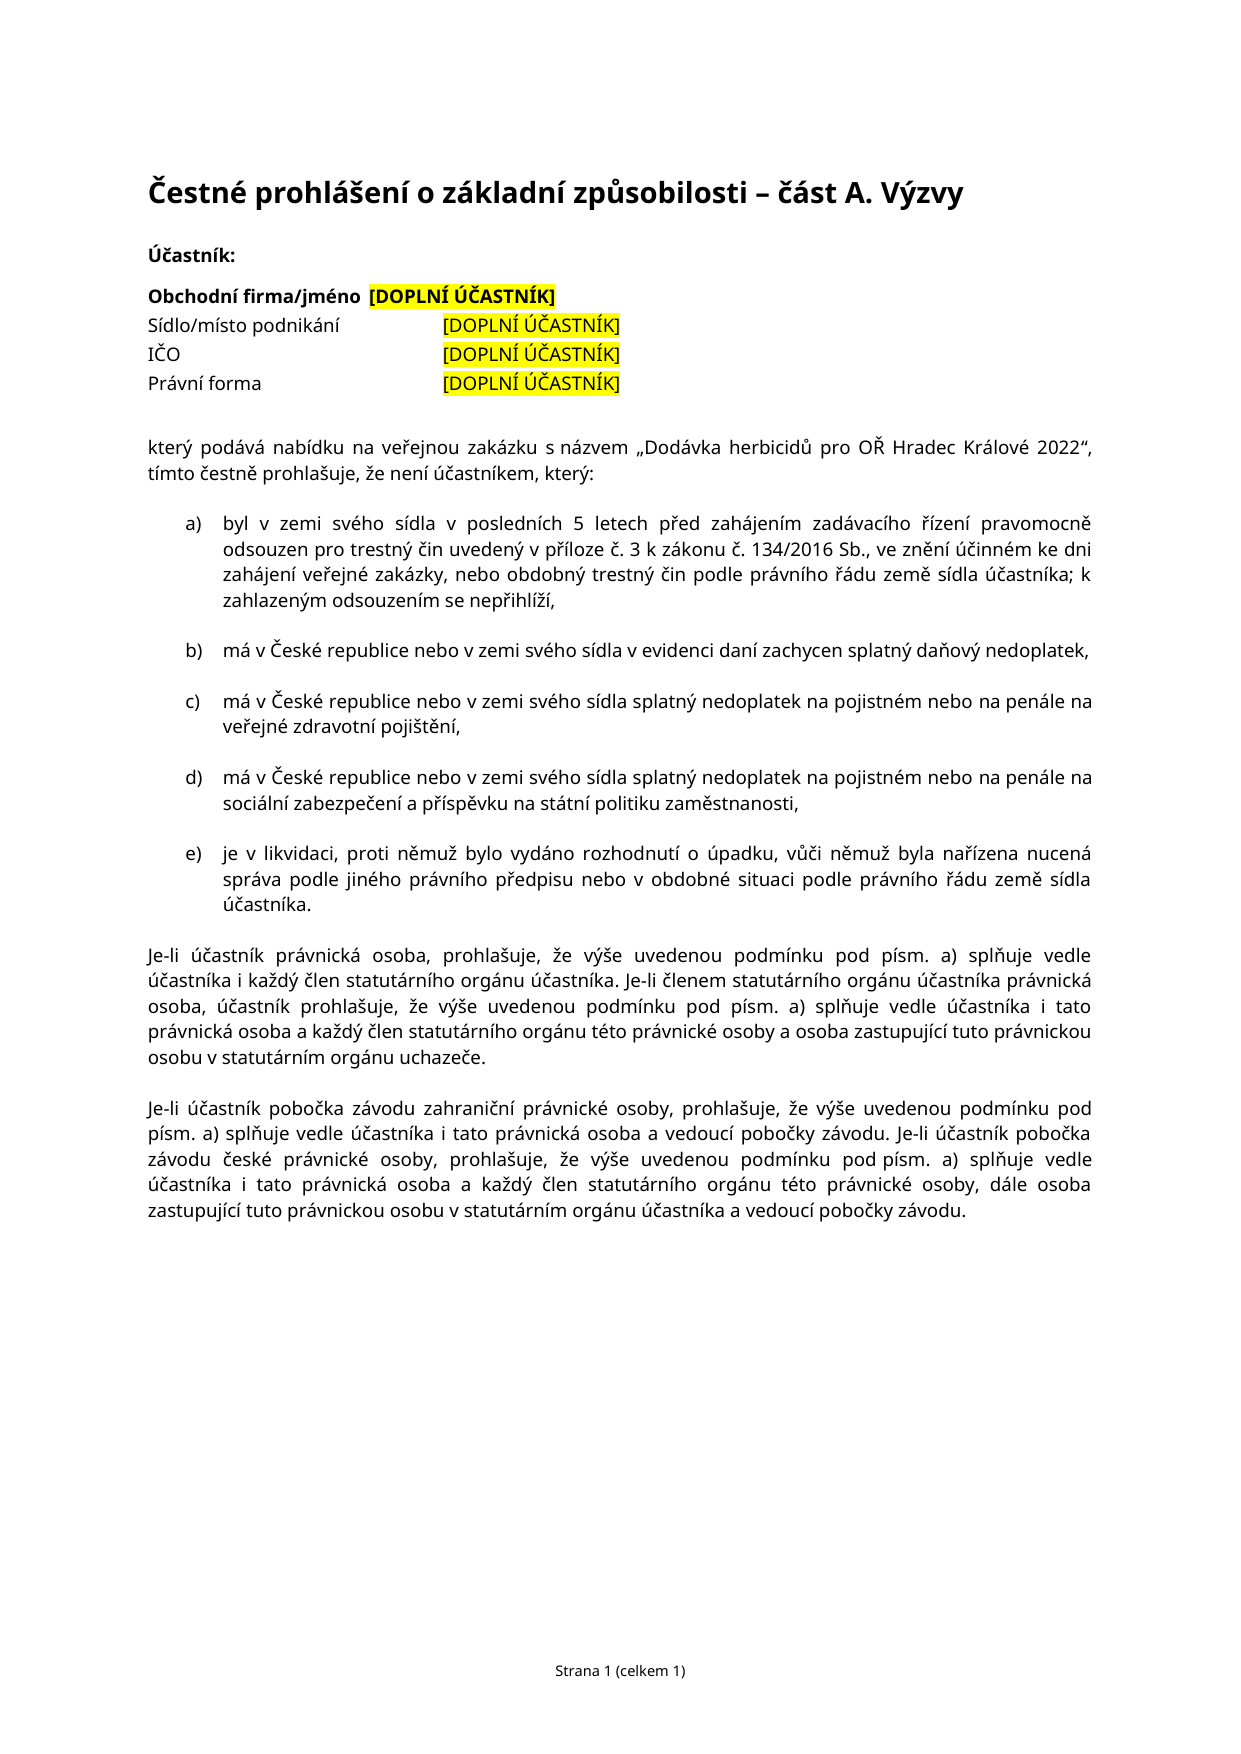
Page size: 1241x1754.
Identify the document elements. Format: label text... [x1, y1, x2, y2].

list je v likvidaci, proti němuž bylo vydáno rozhodnutí o úpadku, vůči němuž byla nařízena nucená správa podle jiného právního předpisu nebo v obdobné situaci podle právního řádu země sídla účastníka. [185, 840, 1093, 917]
text Účastník: [148, 237, 1093, 268]
list byl v zemi svého sídla v posledních 5 letech před zahájením zadávacího řízení pravomocně odsouzen pro trestný čin uvedený v příloze č. 3 k zákonu č. 134/2016 Sb., ve znění účinném ke dni zahájení veřejné zakázky, nebo obdobný trestný čin podle právního řádu země sídla účastníka; k zahlazeným odsouzením se nepřihlíží, [185, 511, 1093, 613]
text Právní forma [DOPLNÍ ÚČASTNÍK] [148, 368, 1093, 397]
text Je-li účastník pobočka závodu zahraniční právnické osoby, prohlašuje, že výše uvedenou podmínku pod písm. a) splňuje vedle účastníka i tato právnická osoba a vedoucí pobočky závodu. Je-li účastník pobočka závodu české právnické osoby, prohlašuje, že výše uvedenou podmínku pod písm. a) splňuje vedle účastníka i tato právnická osoba a každý člen statutárního orgánu této právnické osoby, dále osoba zastupující tuto právnickou osobu v statutárním orgánu účastníka a vedoucí pobočky závodu. [148, 1095, 1093, 1223]
text Obchodní firma/jméno [DOPLNÍ ÚČASTNÍK] [148, 281, 1093, 310]
text Je-li účastník právnická osoba, prohlašuje, že výše uvedenou podmínku pod písm. a) splňuje vedle účastníka i každý člen statutárního orgánu účastníka. Je-li členem statutárního orgánu účastníka právnická osoba, účastník prohlašuje, že výše uvedenou podmínku pod písm. a) splňuje vedle účastníka i tato právnická osoba a každý člen statutárního orgánu této právnické osoby a osoba zastupující tuto právnickou osobu v statutárním orgánu uchazeče. [148, 942, 1093, 1069]
text Sídlo/místo podnikání [DOPLNÍ ÚČASTNÍK] [148, 310, 1093, 339]
list má v České republice nebo v zemi svého sídla splatný nedoplatek na pojistném nebo na penále na sociální zabezpečení a příspěvku na státní politiku zaměstnanosti, [185, 764, 1093, 815]
list má v České republice nebo v zemi svého sídla splatný nedoplatek na pojistném nebo na penále na veřejné zdravotní pojištění, [185, 688, 1093, 739]
list má v České republice nebo v zemi svého sídla v evidenci daní zachycen splatný daňový nedoplatek, [185, 638, 1093, 663]
text Čestné prohlášení o základní způsobilosti – část A. Výzvy [148, 173, 1093, 212]
text IČO [DOPLNÍ ÚČASTNÍK] [148, 339, 1093, 368]
text který podává nabídku na veřejnou zakázku s názvem „Dodávka herbicidů pro OŘ Hradec Králové 2022“, tímto čestně prohlašuje, že není účastníkem, který: [148, 434, 1093, 486]
